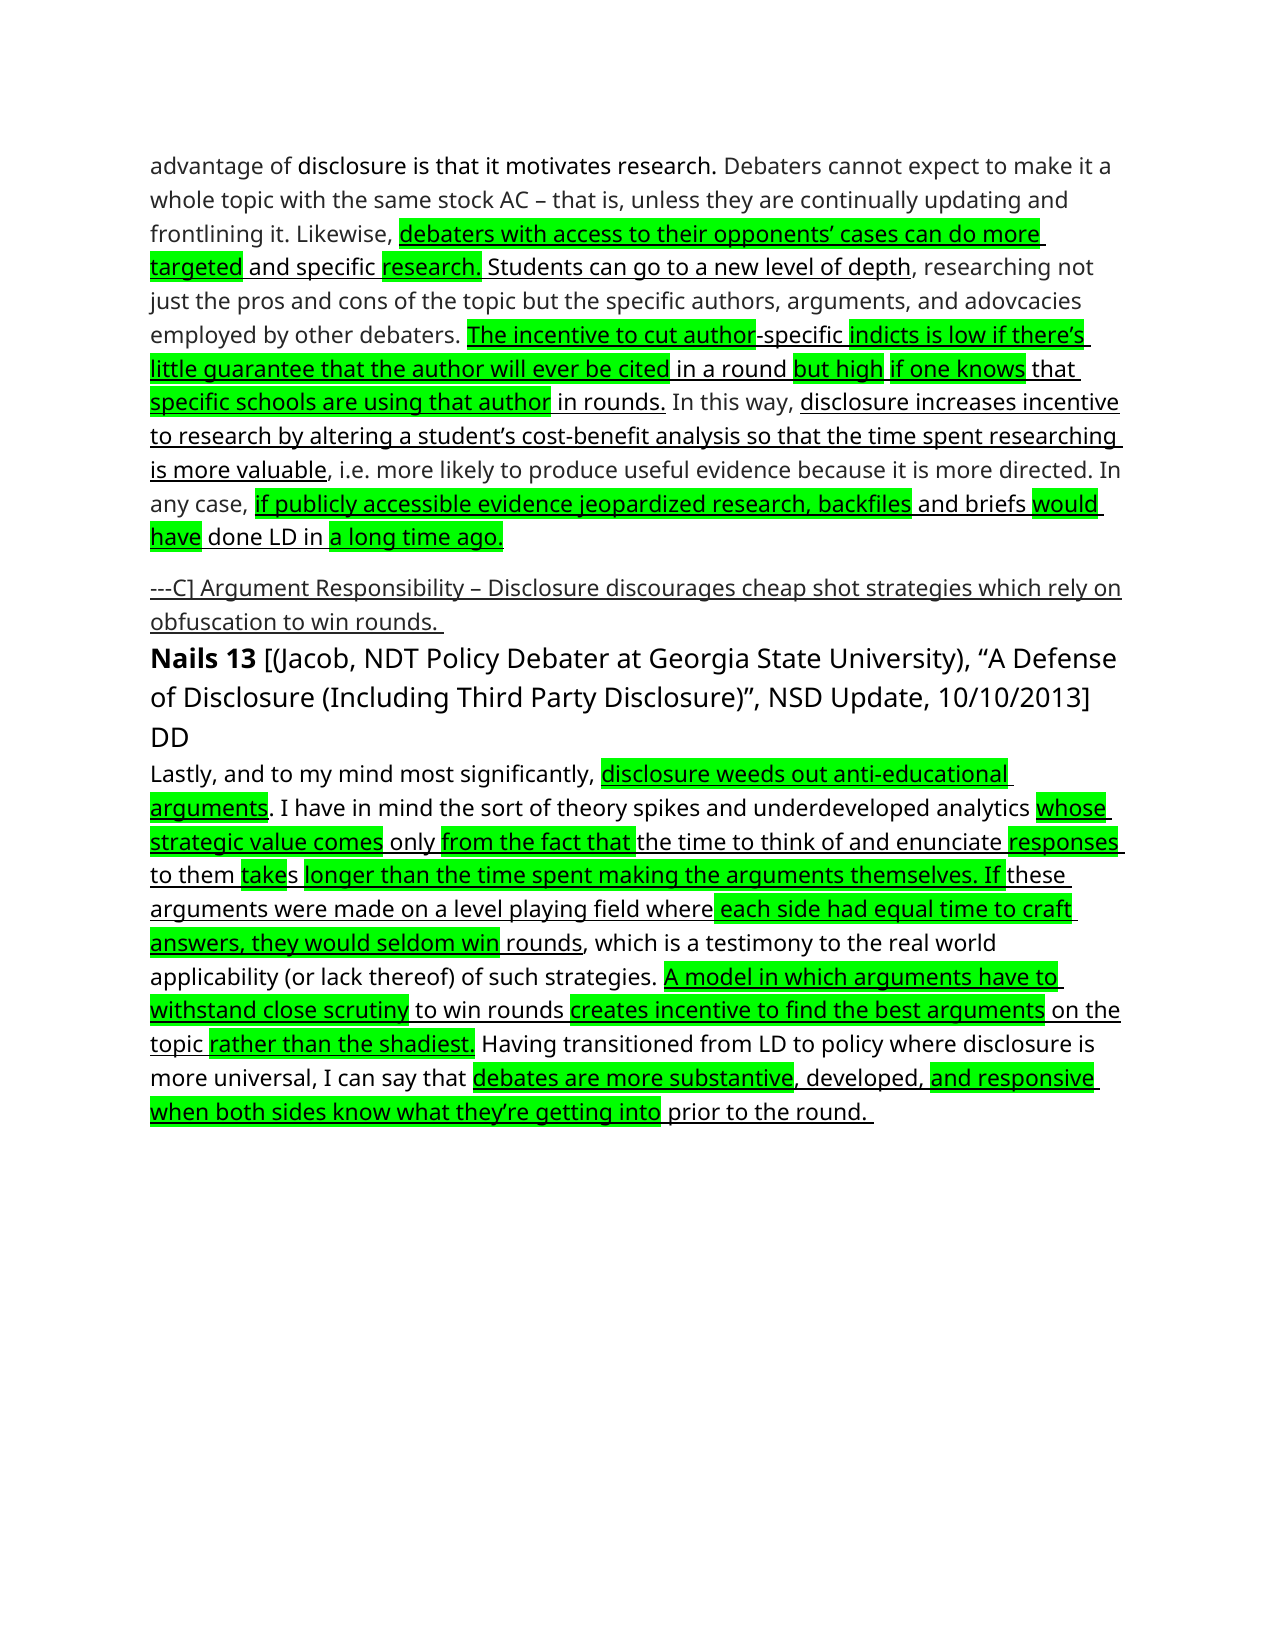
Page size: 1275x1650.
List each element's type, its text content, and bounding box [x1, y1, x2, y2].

text Nails 13 [(Jacob, NDT Policy Debater at Georgia State University), “A Defense of Disclosure (Including Third Party Disclosure)”, NSD Update, 10/10/2013] DD Lastly, and to my mind most significantly, disclosure weeds out anti-educational arguments. I have in mind the sort of theory spikes and underdeveloped analytics whose strategic value comes only from the fact that the time to think of and enunciate responses to them takes longer than the time spent making the arguments themselves. If these arguments were made on a level playing field where each side had equal time to craft answers, they would seldom win rounds, which is a testimony to the real world applicability (or lack thereof) of such strategies. A model in which arguments have to withstand close scrutiny to win rounds creates incentive to find the best arguments on the topic rather than the shadiest. Having transitioned from LD to policy where disclosure is more universal, I can say that debates are more substantive, developed, and responsive when both sides know what they’re getting into prior to the round. [150, 639, 1125, 852]
subtitle ---C] Argument Responsibility – Disclosure discourages cheap shot strategies which rely on obfuscation to win rounds. [150, 572, 1125, 637]
text Nails 13 [(Jacob, NDT Policy Debater at Georgia State University), “A Defense of Disclosure (Including Third Party Disclosure)”, NSD Update, 10/10/2013] DD Lastly, and to my mind most significantly, disclosure weeds out anti-educational arguments. I have in mind the sort of theory spikes and underdeveloped analytics whose strategic value comes only from the fact that the time to think of and enunciate responses to them takes longer than the time spent making the arguments themselves. If these arguments were made on a level playing field where each side had equal time to craft answers, they would seldom win rounds, which is a testimony to the real world applicability (or lack thereof) of such strategies. A model in which arguments have to withstand close scrutiny to win rounds creates incentive to find the best arguments on the topic rather than the shadiest. Having transitioned from LD to policy where disclosure is more universal, I can say that debates are more substantive, developed, and responsive when both sides know what they’re getting into prior to the round. [150, 854, 1125, 1127]
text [150, 150, 1125, 552]
